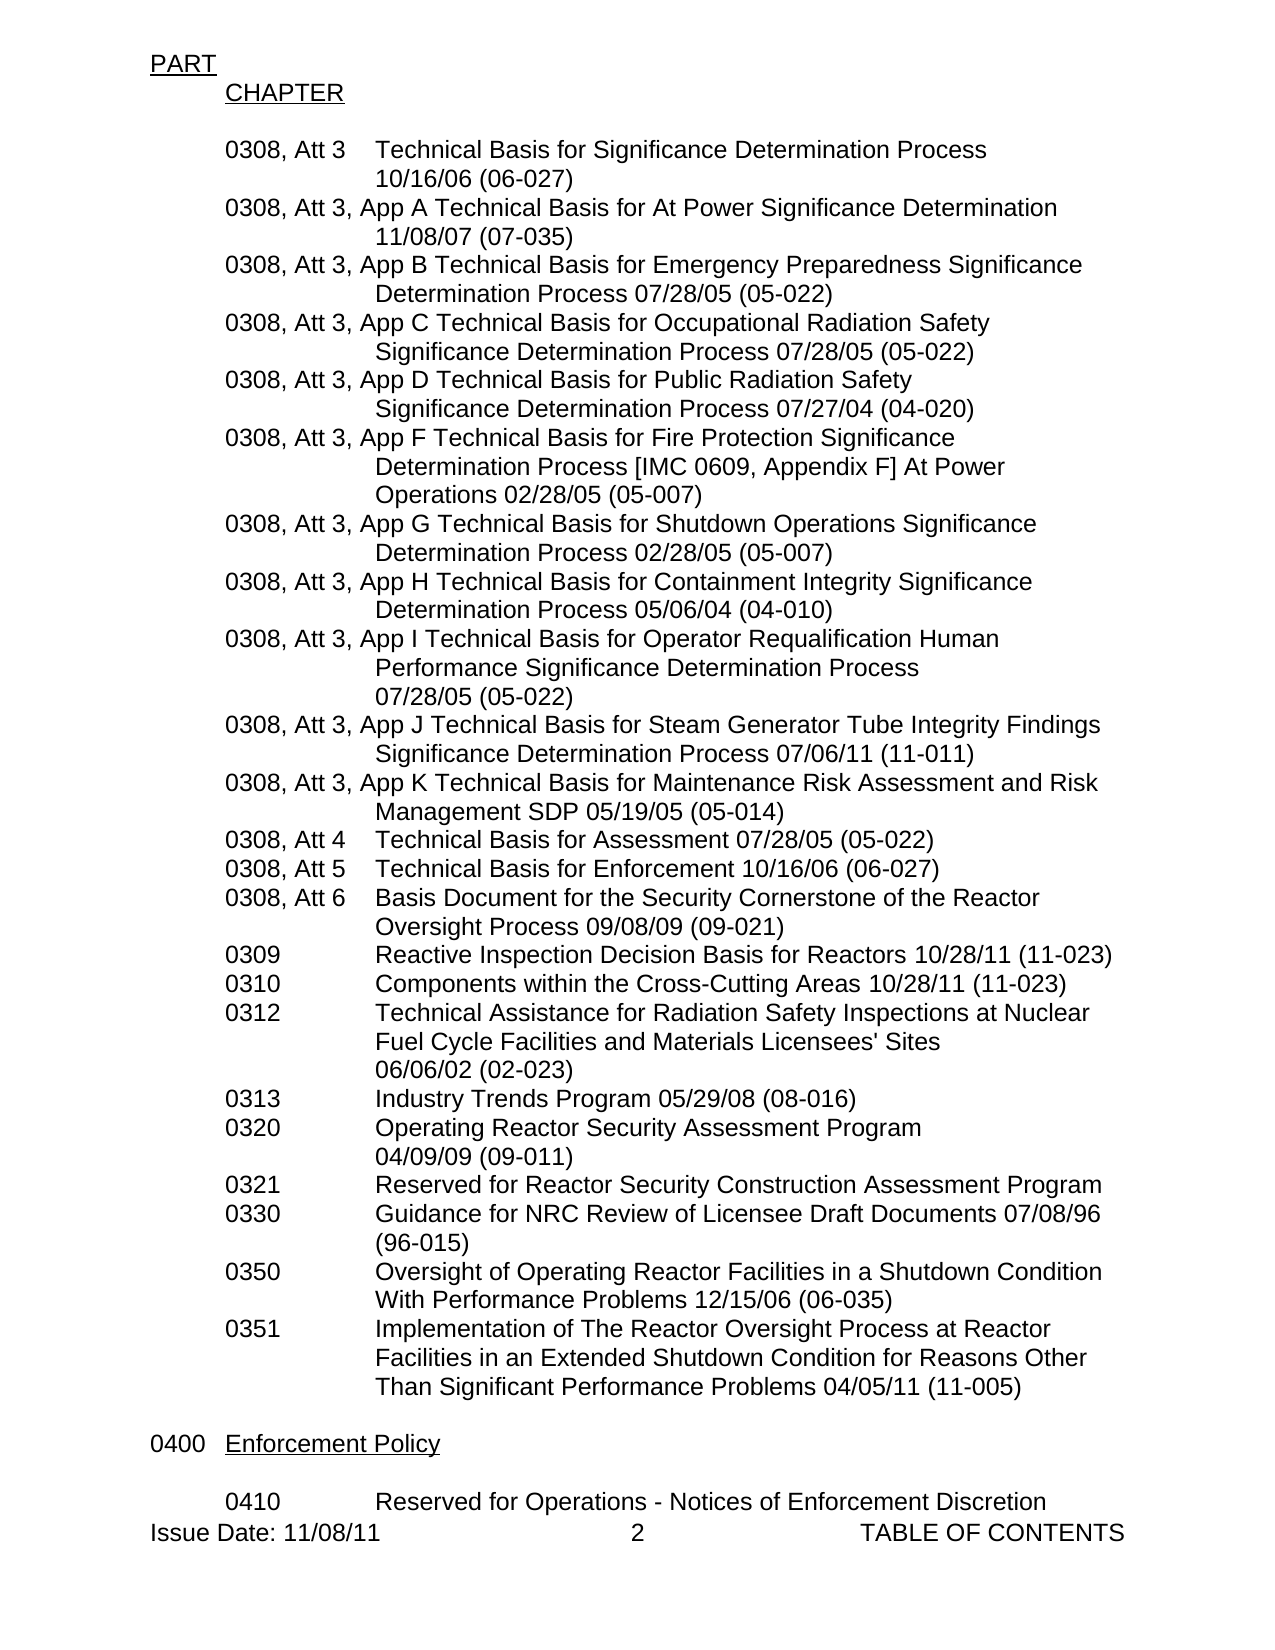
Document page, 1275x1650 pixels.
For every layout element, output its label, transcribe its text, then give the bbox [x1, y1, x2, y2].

text With Performance Problems 12/15/06 (06-035) [150, 1285, 1125, 1314]
text 0308, Att 3, App I Technical Basis for Operator Requalification Human [150, 624, 1125, 653]
text Determination Process [IMC 0609, Appendix F] At Power [150, 452, 1125, 480]
text Significance Determination Process 07/27/04 (04-020) [150, 394, 1125, 423]
text 0308, Att 3, App A Technical Basis for At Power Significance Determination [225, 193, 1125, 222]
text Significance Determination Process 07/28/05 (05-022) [150, 337, 1125, 365]
text 0308, Att 4 Technical Basis for Assessment 07/28/05 (05-022) [225, 825, 1125, 854]
text Determination Process 05/06/04 (04-010) [150, 595, 1125, 624]
text 0320 Operating Reactor Security Assessment Program [225, 1113, 1125, 1142]
text 0350 Oversight of Operating Reactor Facilities in a Shutdown Condition [150, 1257, 1125, 1285]
text 0308, Att 3, App G Technical Basis for Shutdown Operations Significance [150, 509, 1125, 538]
text Significance Determination Process 07/06/11 (11-011) [150, 739, 1125, 768]
text 0308, Att 3, App F Technical Basis for Fire Protection Significance [150, 423, 1125, 452]
text 0308, Att 3 Technical Basis for Significance Determination Process [150, 135, 1125, 164]
text 0351 Implementation of The Reactor Oversight Process at Reactor Facilities in an Extended Shutdown Condition for Reasons Other Than Significant Performance Problems 04/05/11 (11-005) [150, 1314, 1125, 1400]
text 0308, Att 3, App H Technical Basis for Containment Integrity Significance [150, 567, 1125, 595]
text 06/06/02 (02-023) [375, 1055, 1125, 1084]
text 0313 Industry Trends Program 05/29/08 (08-016) [225, 1084, 1125, 1113]
text 11/08/07 (07-035) [150, 222, 1125, 250]
text Management SDP 05/19/05 (05-014) [150, 797, 1125, 825]
text 0309 Reactive Inspection Decision Basis for Reactors 10/28/11 (11-023) [225, 940, 1125, 969]
text 0321 Reserved for Reactor Security Construction Assessment Program [150, 1170, 1125, 1199]
text 0308, Att 3, App J Technical Basis for Steam Generator Tube Integrity Findings [150, 710, 1125, 739]
text Determination Process 07/28/05 (05-022) [150, 279, 1125, 308]
text 0308, Att 3, App B Technical Basis for Emergency Preparedness Significance [150, 250, 1125, 279]
text 0308, Att 6 Basis Document for the Security Cornerstone of the Reactor Oversight Process 09/08/09 (09-021) [225, 883, 1125, 940]
text Operations 02/28/05 (05-007) [150, 480, 1125, 509]
text 04/09/09 (09-011) [375, 1142, 1125, 1170]
text 07/28/05 (05-022) [150, 682, 1125, 710]
text 0410 Reserved for Operations - Notices of Enforcement Discretion [225, 1487, 1125, 1515]
text 0400 Enforcement Policy [150, 1429, 1125, 1458]
text 0310 Components within the Cross-Cutting Areas 10/28/11 (11-023) [225, 969, 1125, 998]
text 0308, Att 5 Technical Basis for Enforcement 10/16/06 (06-027) [150, 854, 1125, 883]
text 0308, Att 3, App K Technical Basis for Maintenance Risk Assessment and Risk [225, 768, 1125, 797]
text 0308, Att 3, App D Technical Basis for Public Radiation Safety [150, 365, 1125, 394]
text Performance Significance Determination Process [150, 653, 1125, 682]
text 10/16/06 (06-027) [150, 164, 1125, 193]
text Determination Process 02/28/05 (05-007) [150, 538, 1125, 567]
text 0312 Technical Assistance for Radiation Safety Inspections at Nuclear Fuel Cycle Facilities and Materials Licensees' Sites [225, 998, 1125, 1055]
text 0308, Att 3, App C Technical Basis for Occupational Radiation Safety [150, 308, 1125, 337]
text 0330 Guidance for NRC Review of Licensee Draft Documents 07/08/96 (96-015) [150, 1199, 1125, 1257]
